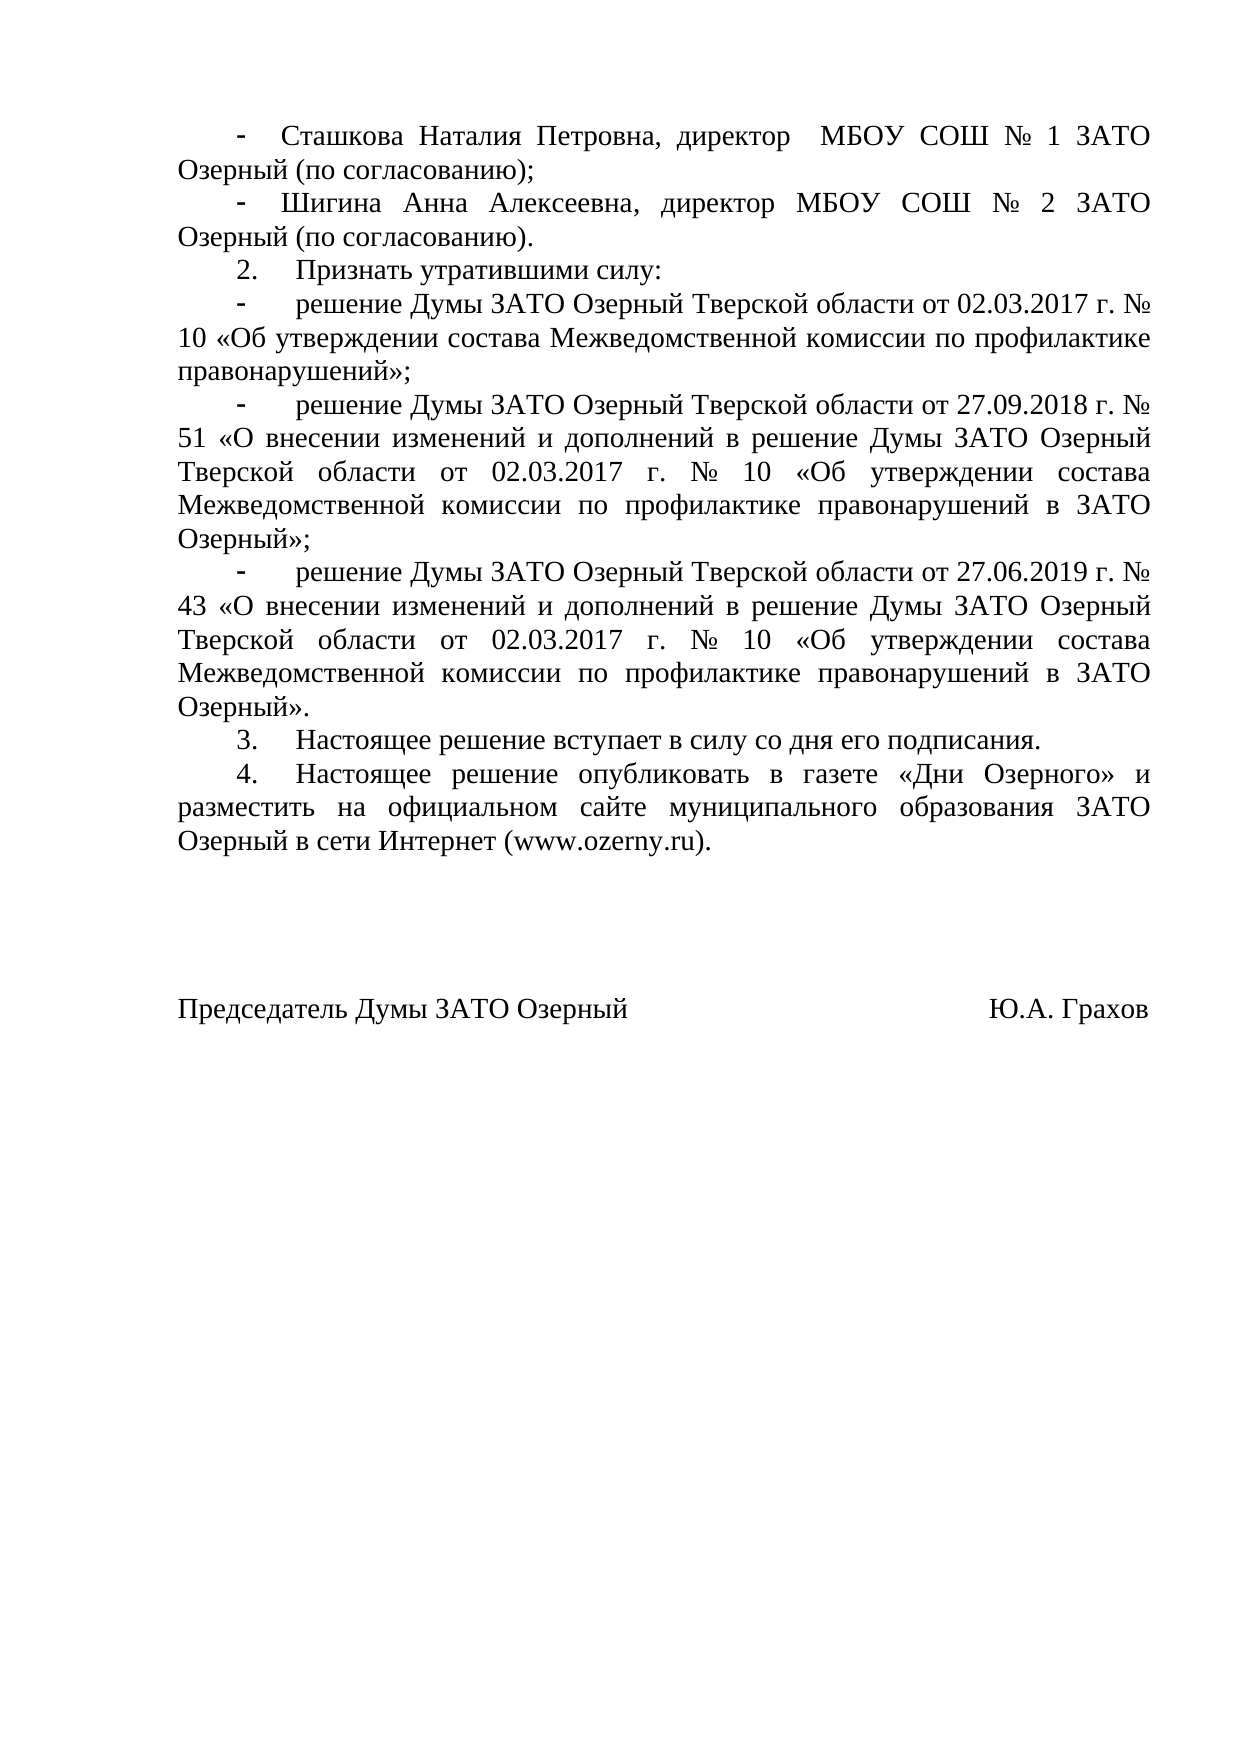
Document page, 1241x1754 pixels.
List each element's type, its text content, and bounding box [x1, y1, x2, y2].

list Настоящее решение опубликовать в газете «Дни Озерного» и разместить на официальном сайте муниципального образования ЗАТО Озерный в сети Интернет (www.ozerny.ru). [177, 756, 1152, 857]
list решение Думы ЗАТО Озерный Тверской области от 27.09.2018 г. № 51 «О внесении изменений и дополнений в решение Думы ЗАТО Озерный Тверской области от 02.03.2017 г. № 10 «Об утверждении состава Межведомственной комиссии по профилактике правонарушений в ЗАТО Озерный»; [177, 387, 1152, 554]
list решение Думы ЗАТО Озерный Тверской области от 27.06.2019 г. № 43 «О внесении изменений и дополнений в решение Думы ЗАТО Озерный Тверской области от 02.03.2017 г. № 10 «Об утверждении состава Межведомственной комиссии по профилактике правонарушений в ЗАТО Озерный». [177, 554, 1152, 722]
list Сташкова Наталия Петровна, директор МБОУ СОШ № 1 ЗАТО Озерный (по согласованию); [177, 118, 1152, 185]
list Настоящее решение вступает в силу со дня его подписания. [177, 722, 1152, 756]
list Шигина Анна Алексеевна, директор МБОУ СОШ № 2 ЗАТО Озерный (по согласованию). [177, 185, 1152, 252]
list Признать утратившими силу: [177, 252, 1152, 286]
list решение Думы ЗАТО Озерный Тверской области от 02.03.2017 г. № 10 «Об утверждении состава Межведомственной комиссии по профилактике правонарушений»; [177, 286, 1152, 387]
text Председатель Думы ЗАТО Озерный Ю.А. Грахов [177, 991, 1152, 1024]
